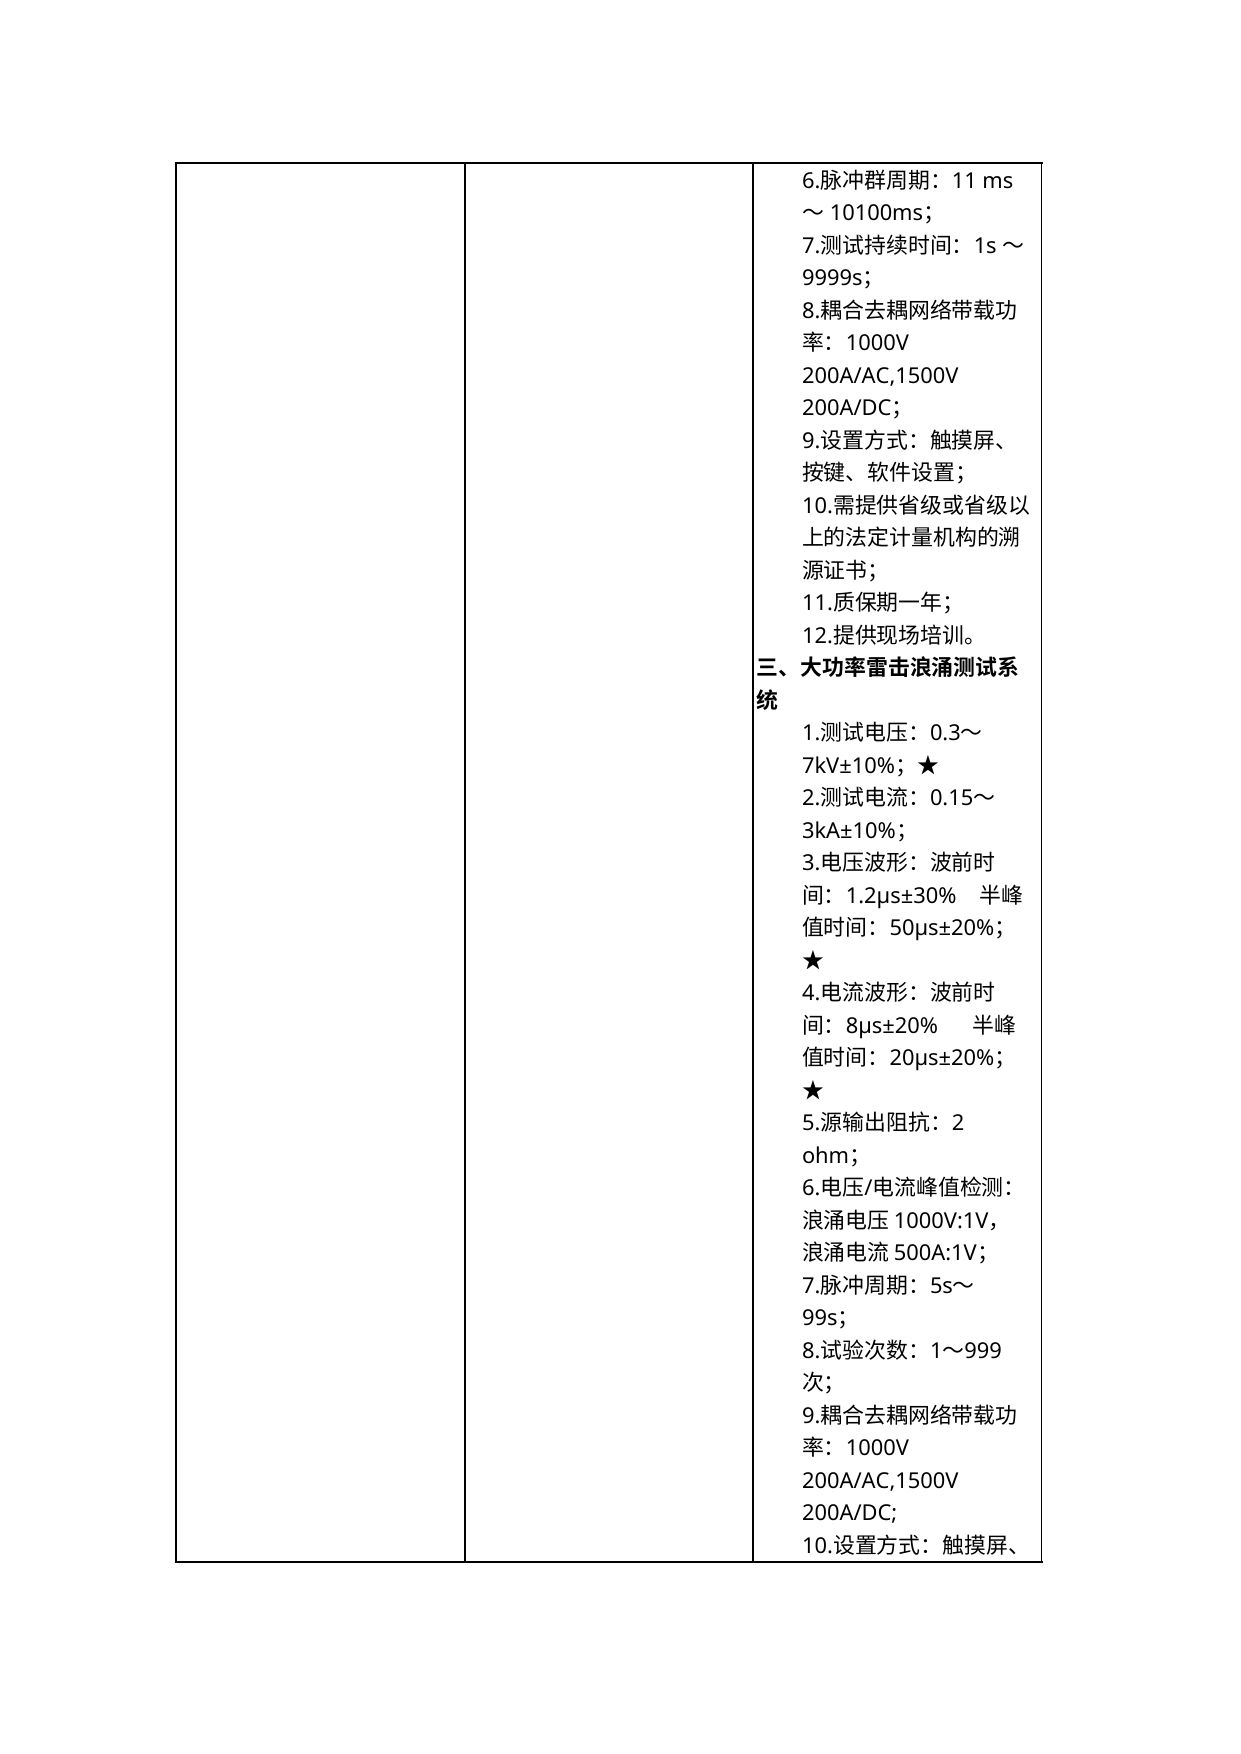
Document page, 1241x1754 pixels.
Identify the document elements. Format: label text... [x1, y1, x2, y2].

table_cell [466, 164, 752, 1561]
table_cell 1 [177, 164, 464, 1561]
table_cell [754, 164, 1041, 1561]
